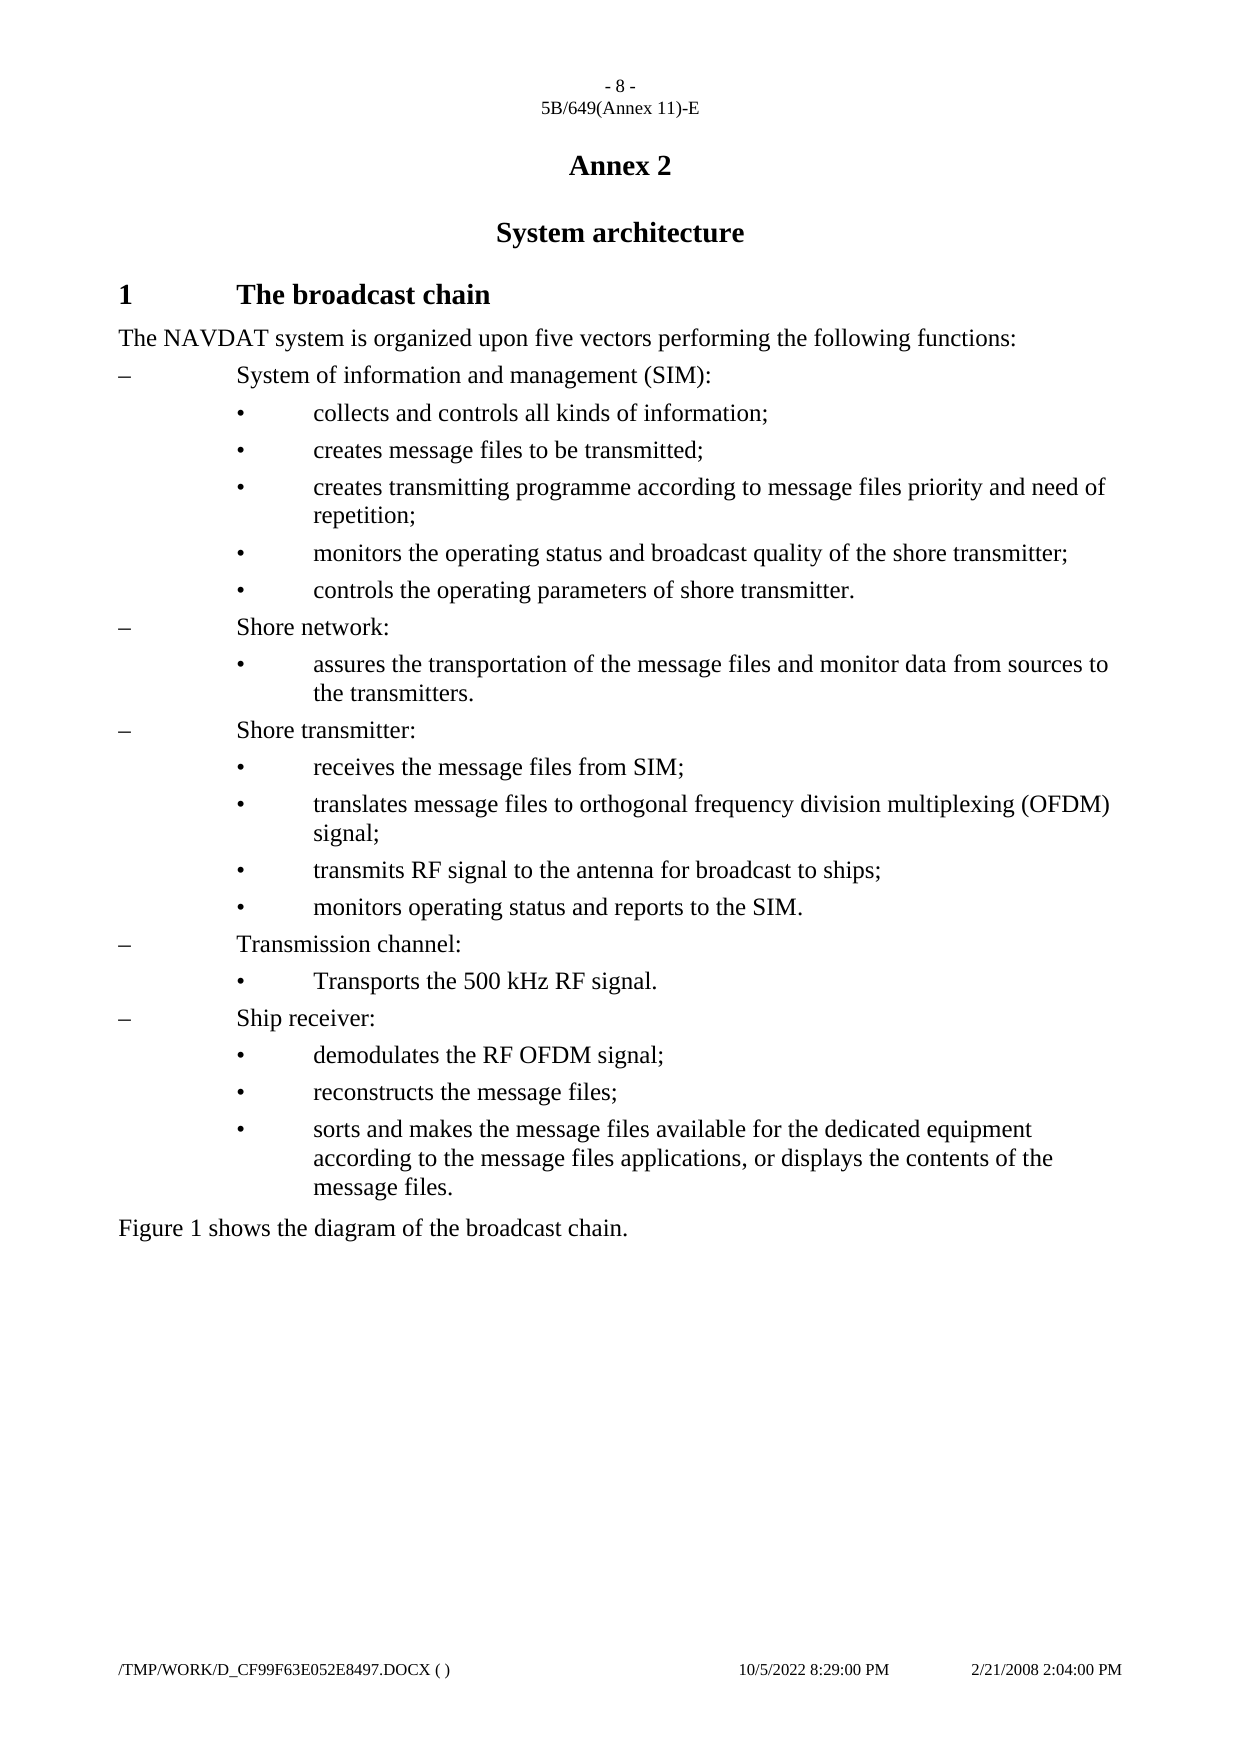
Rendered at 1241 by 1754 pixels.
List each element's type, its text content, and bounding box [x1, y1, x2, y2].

text The NAVDAT system is organized upon five vectors performing the following functions: [118, 323, 1122, 352]
text • monitors operating status and reports to the SIM. [236, 892, 1122, 921]
subtitle 1 The broadcast chain [118, 277, 1122, 311]
text Figure 1 shows the diagram of the broadcast chain. [118, 1213, 1122, 1242]
text • reconstructs the message files; [236, 1077, 1122, 1106]
text • demodulates the RF OFDM signal; [236, 1040, 1122, 1069]
text • transmits RF signal to the antenna for broadcast to ships; [236, 855, 1122, 883]
text • controls the operating parameters of shore transmitter. [236, 575, 1122, 603]
text – Shore transmitter: [118, 715, 1122, 743]
text • collects and controls all kinds of information; [236, 398, 1122, 426]
text – Transmission channel: [118, 929, 1122, 958]
text • Transports the 500 kHz RF signal. [236, 966, 1122, 995]
title Annex 2 System architecture [118, 148, 1122, 248]
text • creates transmitting programme according to message files priority and need of repetition; [236, 472, 1122, 529]
text – System of information and management (SIM): [118, 361, 1122, 389]
text – Shore network: [118, 612, 1122, 641]
text • sorts and makes the message files available for the dedicated equipment according to the message files applications, or displays the contents of the message files. [236, 1114, 1122, 1201]
text • monitors the operating status and broadcast quality of the shore transmitter; [236, 538, 1122, 566]
text • translates message files to orthogonal frequency division multiplexing (OFDM) signal; [236, 789, 1122, 846]
text • creates message files to be transmitted; [236, 435, 1122, 463]
text • assures the transportation of the message files and monitor data from sources to the transmitters. [236, 649, 1122, 706]
text • receives the message files from SIM; [236, 752, 1122, 781]
text – Ship receiver: [118, 1003, 1122, 1032]
